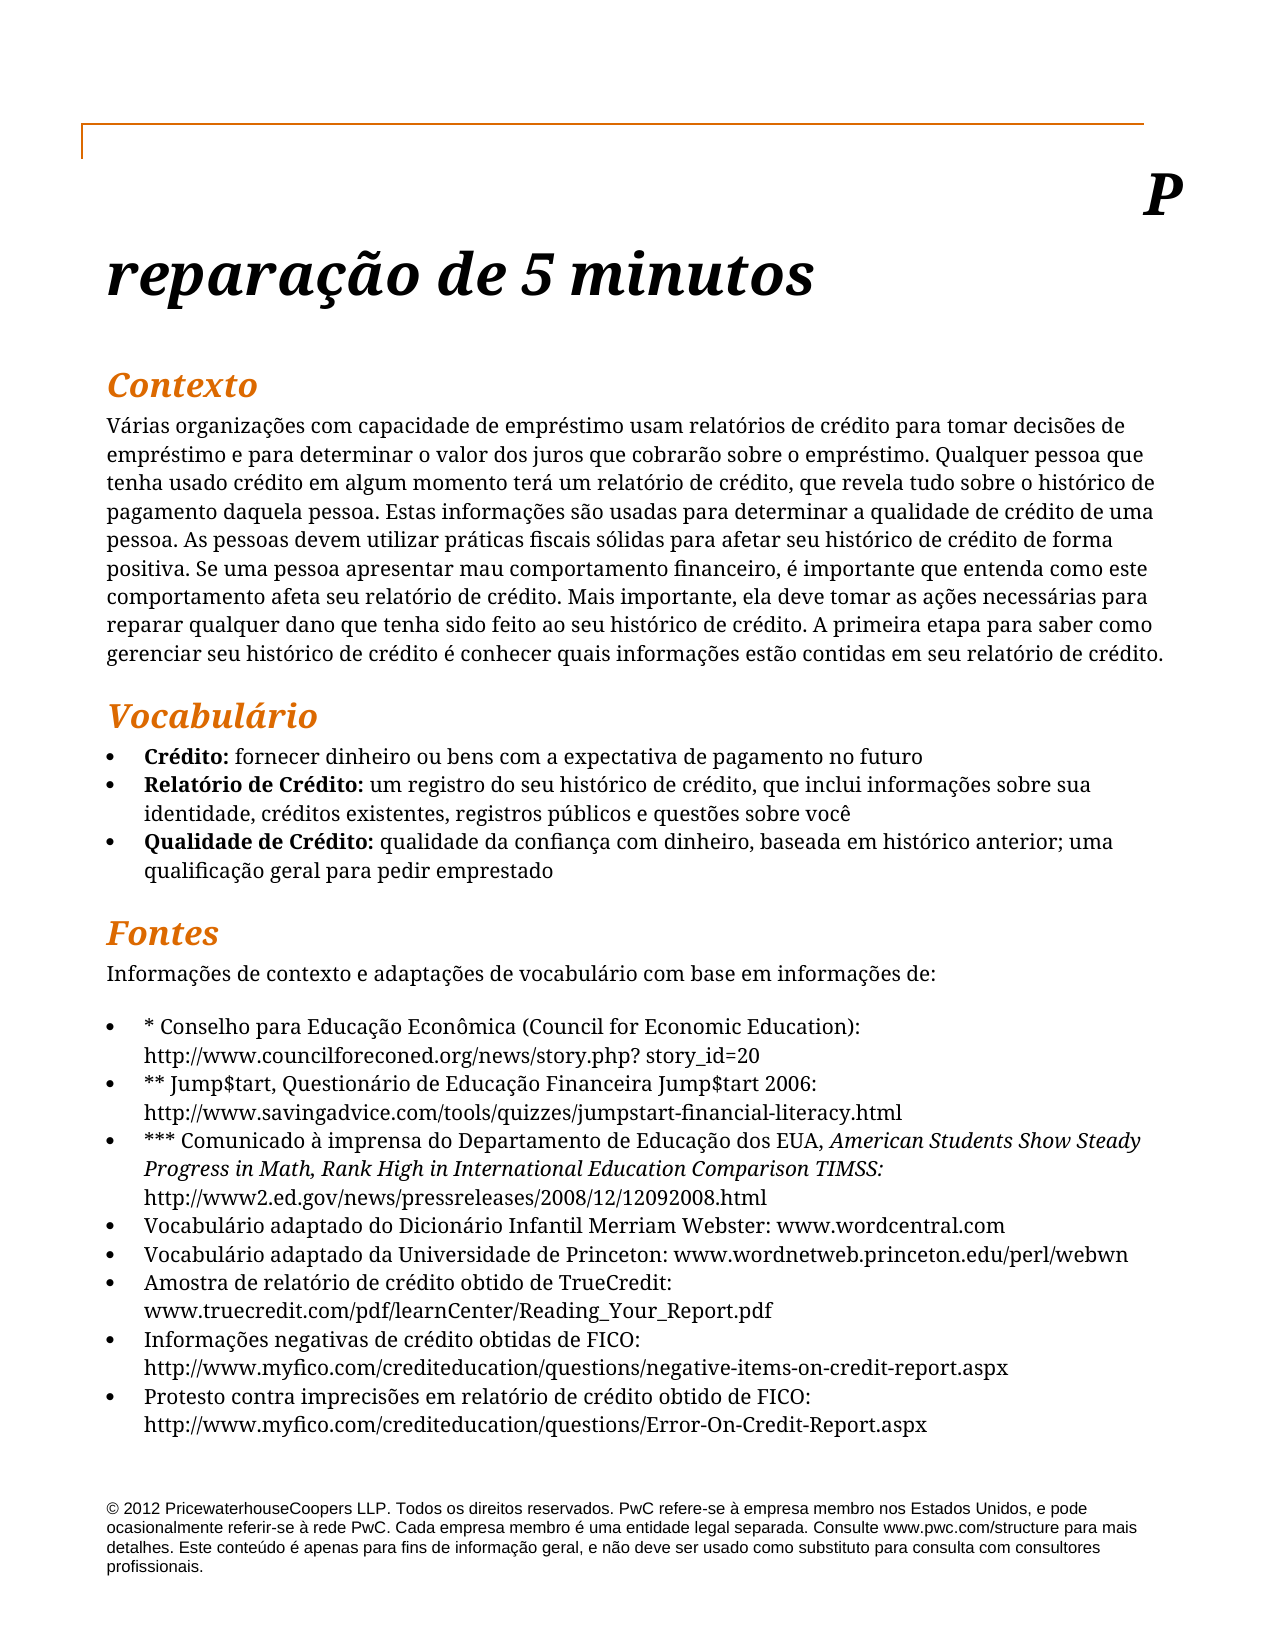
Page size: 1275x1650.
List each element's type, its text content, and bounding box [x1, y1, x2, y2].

list Informações negativas de crédito obtidas de FICO: http://www.myfico.com/crediteducation/questions/negative-items-on-credit-report.aspx [106, 1325, 1168, 1382]
list Qualidade de Crédito: qualidade da confiança com dinheiro, baseada em histórico anterior; uma qualificação geral para pedir emprestado [106, 827, 1168, 884]
list Protesto contra imprecisões em relatório de crédito obtido de FICO: http://www.myfico.com/crediteducation/questions/Error-On-Credit-Report.aspx [106, 1382, 1168, 1439]
subtitle Fontes [106, 909, 1168, 955]
subtitle Vocabulário [106, 692, 1168, 738]
list *** Comunicado à imprensa do Departamento de Educação dos EUA, American Students Show Steady Progress in Math, Rank High in International Education Comparison TIMSS: [106, 1126, 1168, 1183]
subtitle Contexto [106, 362, 1168, 407]
list * Conselho para Educação Econômica (Council for Economic Education): http://www.councilforeconed.org/news/story.php? story_id=20 [106, 1012, 1168, 1069]
list Relatório de Crédito: um registro do seu histórico de crédito, que inclui informações sobre sua identidade, créditos existentes, registros públicos e questões sobre você [106, 771, 1168, 827]
list http://www2.ed.gov/news/pressreleases/2008/12/12092008.html [144, 1183, 1168, 1211]
list ** Jump$tart, Questionário de Educação Financeira Jump$tart 2006: http://www.savingadvice.com/tools/quizzes/jumpstart-financial-literacy.html [106, 1069, 1168, 1126]
text Informações de contexto e adaptações de vocabulário com base em informações de: [106, 959, 1168, 987]
subtitle Preparação de 5 minutos [106, 153, 1168, 312]
list Crédito: fornecer dinheiro ou bens com a expectativa de pagamento no futuro [106, 742, 1168, 771]
list Vocabulário adaptado da Universidade de Princeton: www.wordnetweb.princeton.edu/perl/webwn [106, 1240, 1168, 1268]
list Vocabulário adaptado do Dicionário Infantil Merriam Webster: www.wordcentral.com [106, 1211, 1168, 1240]
list Amostra de relatório de crédito obtido de TrueCredit: www.truecredit.com/pdf/learnCenter/Reading_Your_Report.pdf [106, 1268, 1168, 1325]
text Várias organizações com capacidade de empréstimo usam relatórios de crédito para tomar decisões de empréstimo e para determinar o valor dos juros que cobrarão sobre o empréstimo. Qualquer pessoa que tenha usado crédito em algum momento terá um relatório de crédito, que revela tudo sobre o histórico de pagamento daquela pessoa. Estas informações são usadas para determinar a qualidade de crédito de uma pessoa. As pessoas devem utilizar práticas fiscais sólidas para afetar seu histórico de crédito de forma positiva. Se uma pessoa apresentar mau comportamento financeiro, é importante que entenda como este comportamento afeta seu relatório de crédito. Mais importante, ela deve tomar as ações necessárias para reparar qualquer dano que tenha sido feito ao seu histórico de crédito. A primeira etapa para saber como gerenciar seu histórico de crédito é conhecer quais informações estão contidas em seu relatório de crédito. [106, 412, 1168, 667]
